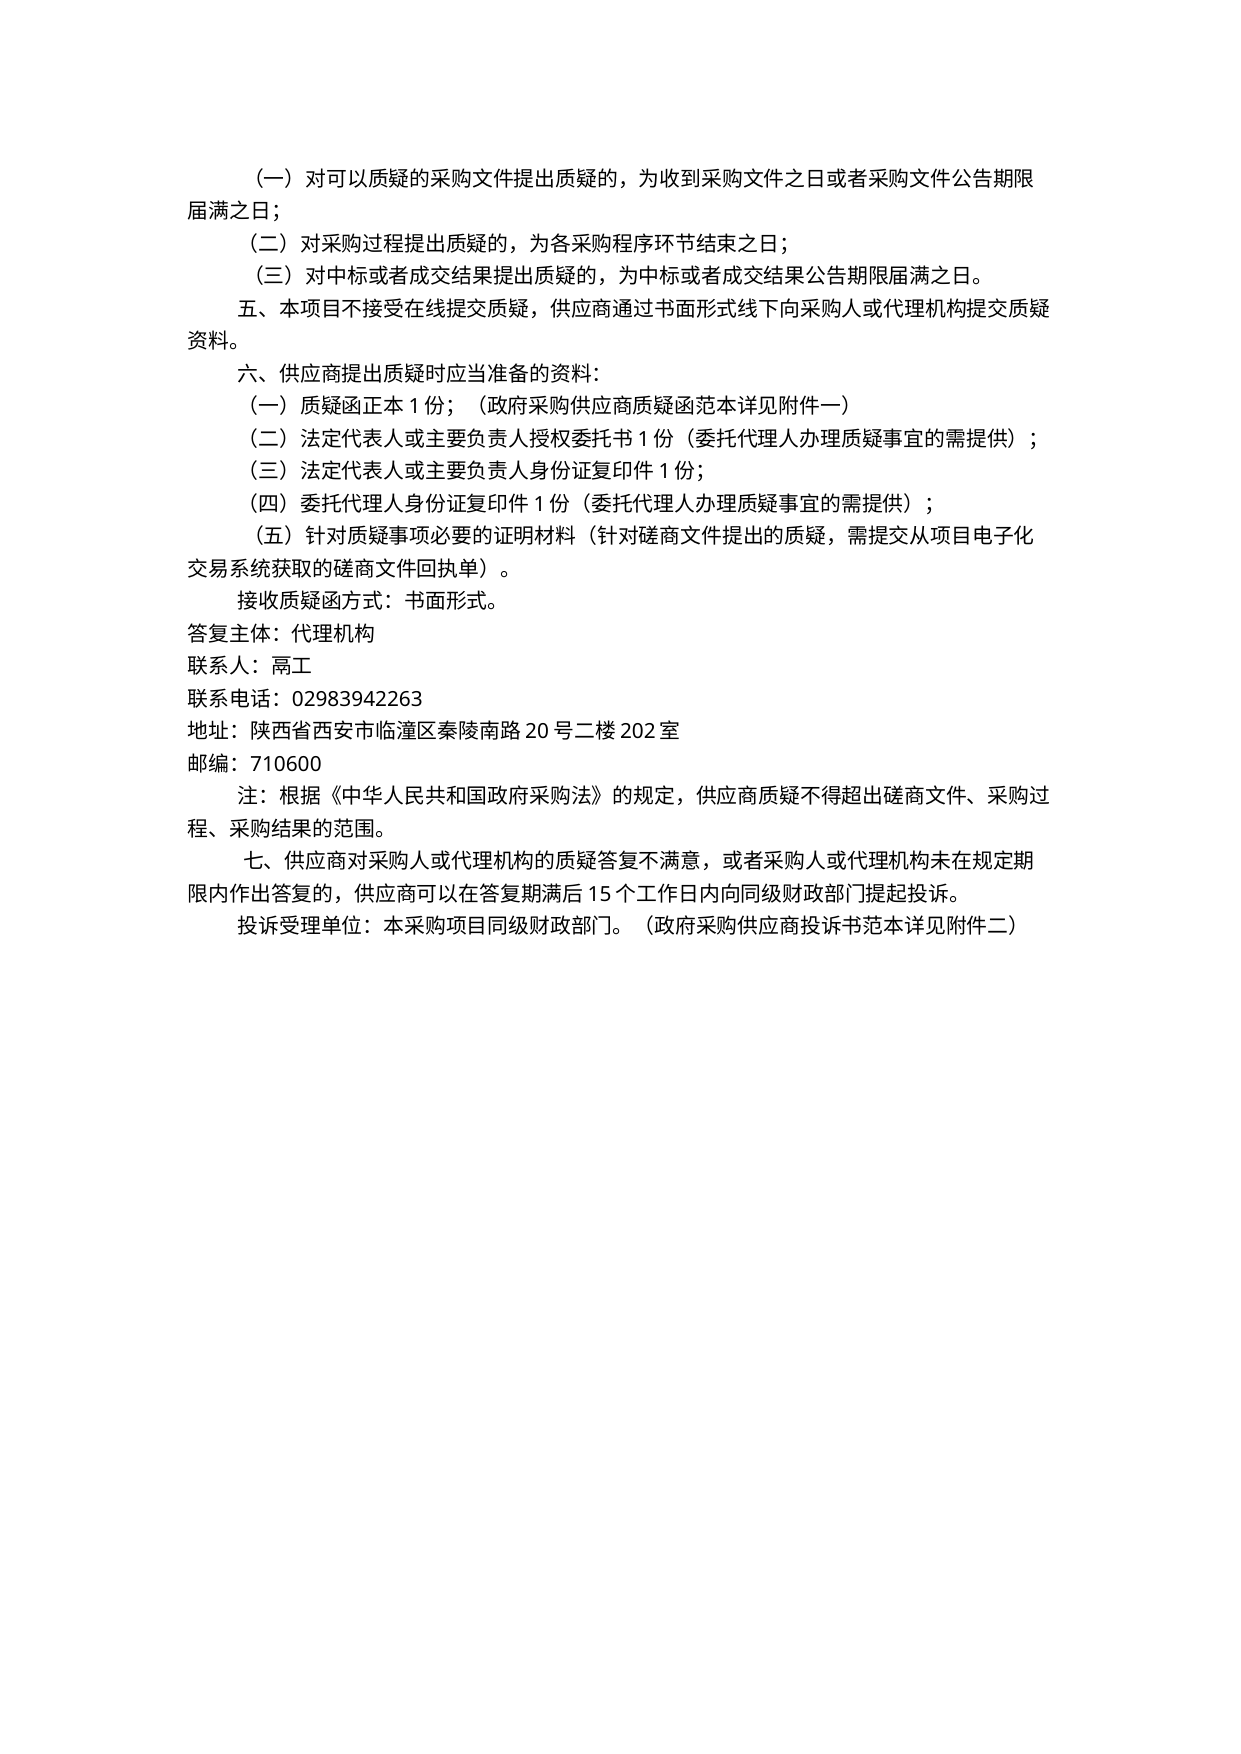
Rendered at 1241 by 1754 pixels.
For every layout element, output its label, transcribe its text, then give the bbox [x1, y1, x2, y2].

text 六、供应商提出质疑时应当准备的资料： [187, 357, 1053, 389]
text （一）质疑函正本1份；（政府采购供应商质疑函范本详见附件一） [187, 389, 1053, 422]
text 地址：陕西省西安市临潼区秦陵南路20号二楼202室 [187, 714, 1053, 747]
text 七、供应商对采购人或代理机构的质疑答复不满意，或者采购人或代理机构未在规定期限内作出答复的，供应商可以在答复期满后15个工作日内向同级财政部门提起投诉。 [187, 844, 1053, 909]
text （三）对中标或者成交结果提出质疑的，为中标或者成交结果公告期限届满之日。 [187, 259, 1053, 292]
text （三）法定代表人或主要负责人身份证复印件1份； [187, 454, 1053, 487]
text 注：根据《中华人民共和国政府采购法》的规定，供应商质疑不得超出磋商文件、采购过程、采购结果的范围。 [187, 779, 1053, 844]
text 联系电话：02983942263 [187, 682, 1053, 714]
text （四）委托代理人身份证复印件1份（委托代理人办理质疑事宜的需提供）； [187, 487, 1053, 519]
text （五）针对质疑事项必要的证明材料（针对磋商文件提出的质疑，需提交从项目电子化交易系统获取的磋商文件回执单）。 [187, 519, 1053, 584]
text 接收质疑函方式：书面形式。 [187, 584, 1053, 617]
text 联系人：鬲工 [187, 649, 1053, 682]
text （二）法定代表人或主要负责人授权委托书1份（委托代理人办理质疑事宜的需提供）； [187, 422, 1053, 454]
text （一）对可以质疑的采购文件提出质疑的，为收到采购文件之日或者采购文件公告期限届满之日； [187, 162, 1053, 227]
text 五、本项目不接受在线提交质疑，供应商通过书面形式线下向采购人或代理机构提交质疑资料。 [187, 292, 1053, 357]
text 答复主体：代理机构 [187, 617, 1053, 649]
text （二）对采购过程提出质疑的，为各采购程序环节结束之日； [187, 227, 1053, 259]
text 邮编：710600 [187, 747, 1053, 779]
text 投诉受理单位：本采购项目同级财政部门。（政府采购供应商投诉书范本详见附件二） [187, 909, 1053, 942]
